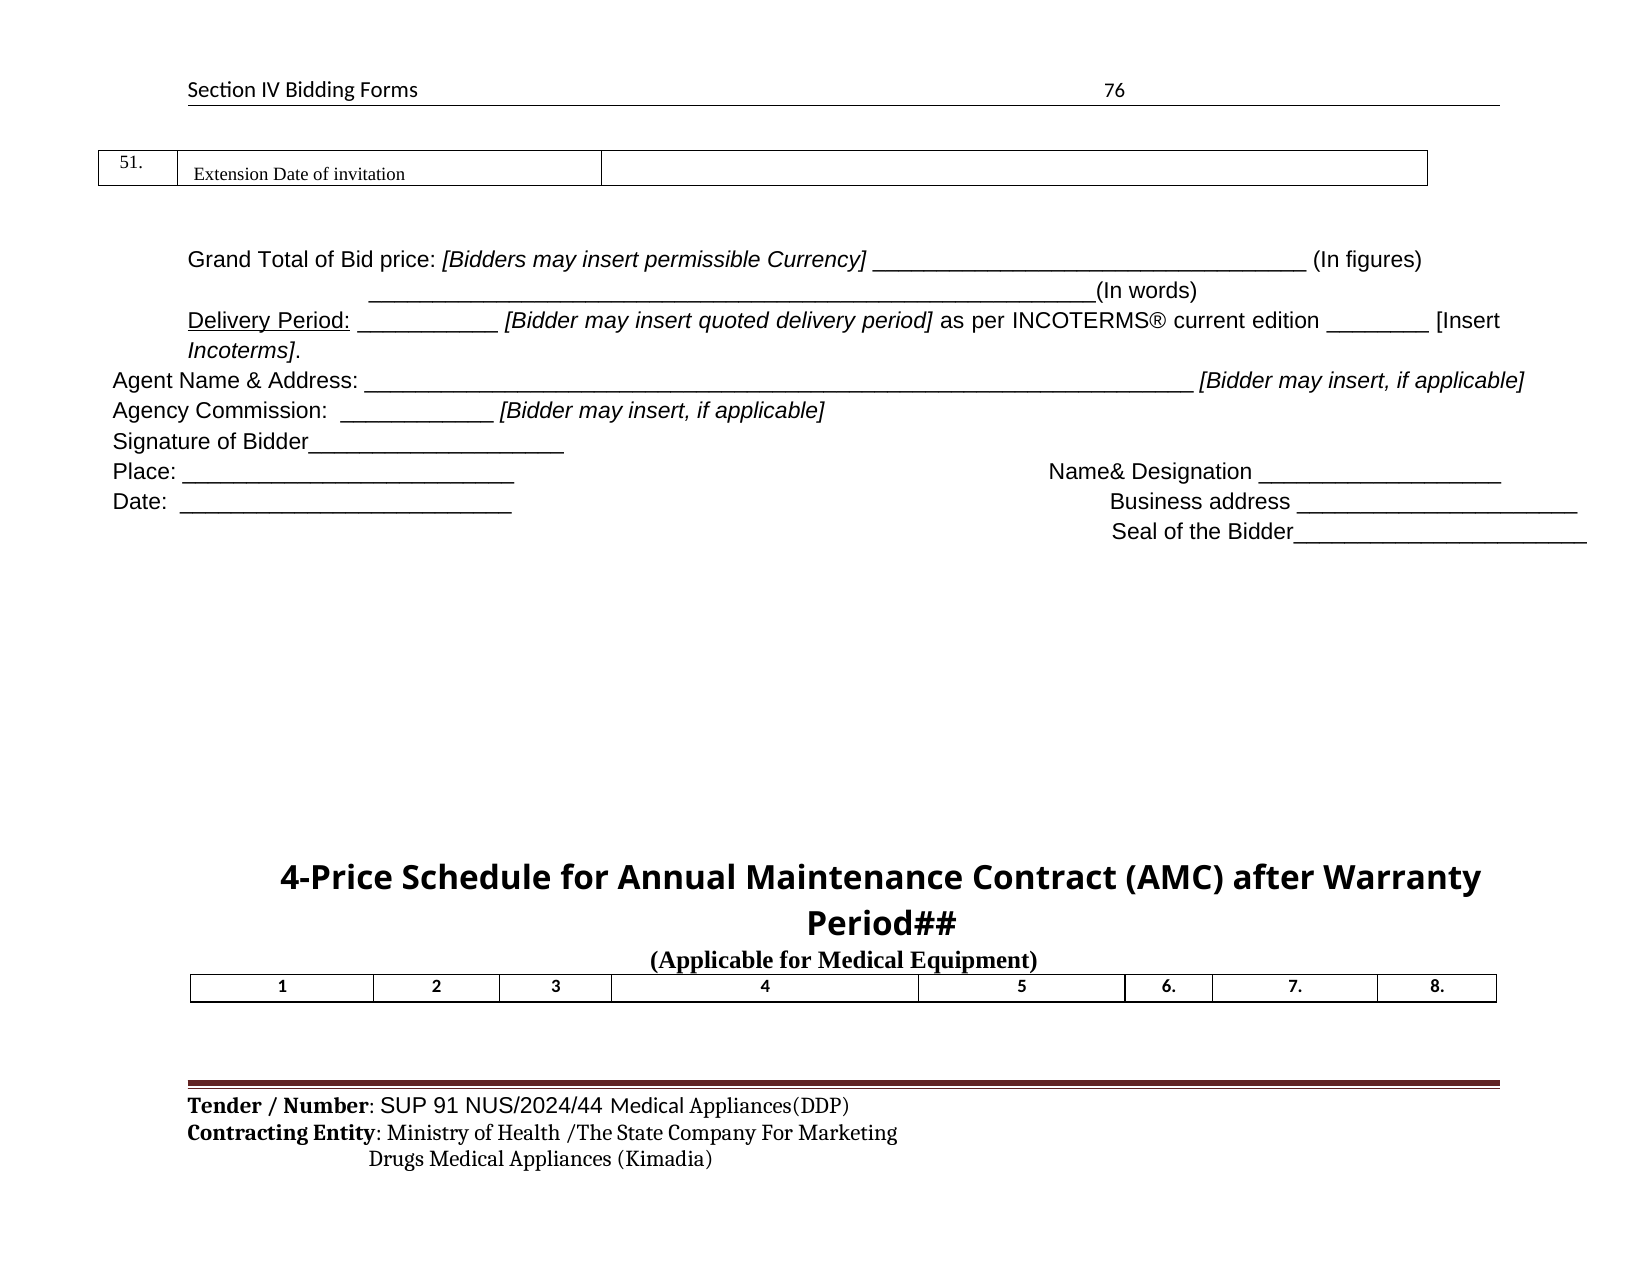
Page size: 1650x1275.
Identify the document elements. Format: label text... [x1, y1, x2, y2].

subtitle 4-Price Schedule for Annual Maintenance Contract (AMC) after Warranty Period## [262, 854, 1500, 945]
table_header 2 [374, 975, 499, 1001]
table_header 3 [500, 975, 611, 1001]
text Signature of Bidder____________________ [112, 428, 1500, 454]
table_header 4 [612, 975, 918, 1001]
table_header 7. [1213, 975, 1377, 1001]
table_header 8. [1378, 975, 1496, 1001]
text Agency Commission: ____________ [Bidder may insert, if applicable] [112, 397, 1594, 424]
table_header 5 [919, 975, 1124, 1001]
table_cell [99, 151, 177, 185]
text Grand Total of Bid price: [Bidders may insert permissible Currency] __________________________________ (In figures) [187, 246, 1500, 273]
text Agent Name & Address: _________________________________________________________________ [Bidder may insert, if applicable] [112, 367, 1594, 393]
table_header 1 [191, 975, 373, 1001]
text Delivery Period: ___________ [Bidder may insert quoted delivery period] as per INCOTERMS® current edition ________ [Insert Incoterms]. [187, 307, 1500, 363]
text Seal of the Bidder_______________________ [112, 518, 1594, 544]
text Place: __________________________ Name& Designation ___________________ [112, 458, 1594, 484]
table_cell Extension Date of invitation [178, 151, 601, 185]
text Date: __________________________ Business address ______________________ [112, 488, 1594, 514]
table_cell [602, 151, 1427, 185]
table_header 6. [1126, 975, 1212, 1001]
text (Applicable for Medical Equipment) [187, 945, 1500, 974]
text _________________________________________________________(In words) [187, 277, 1500, 303]
